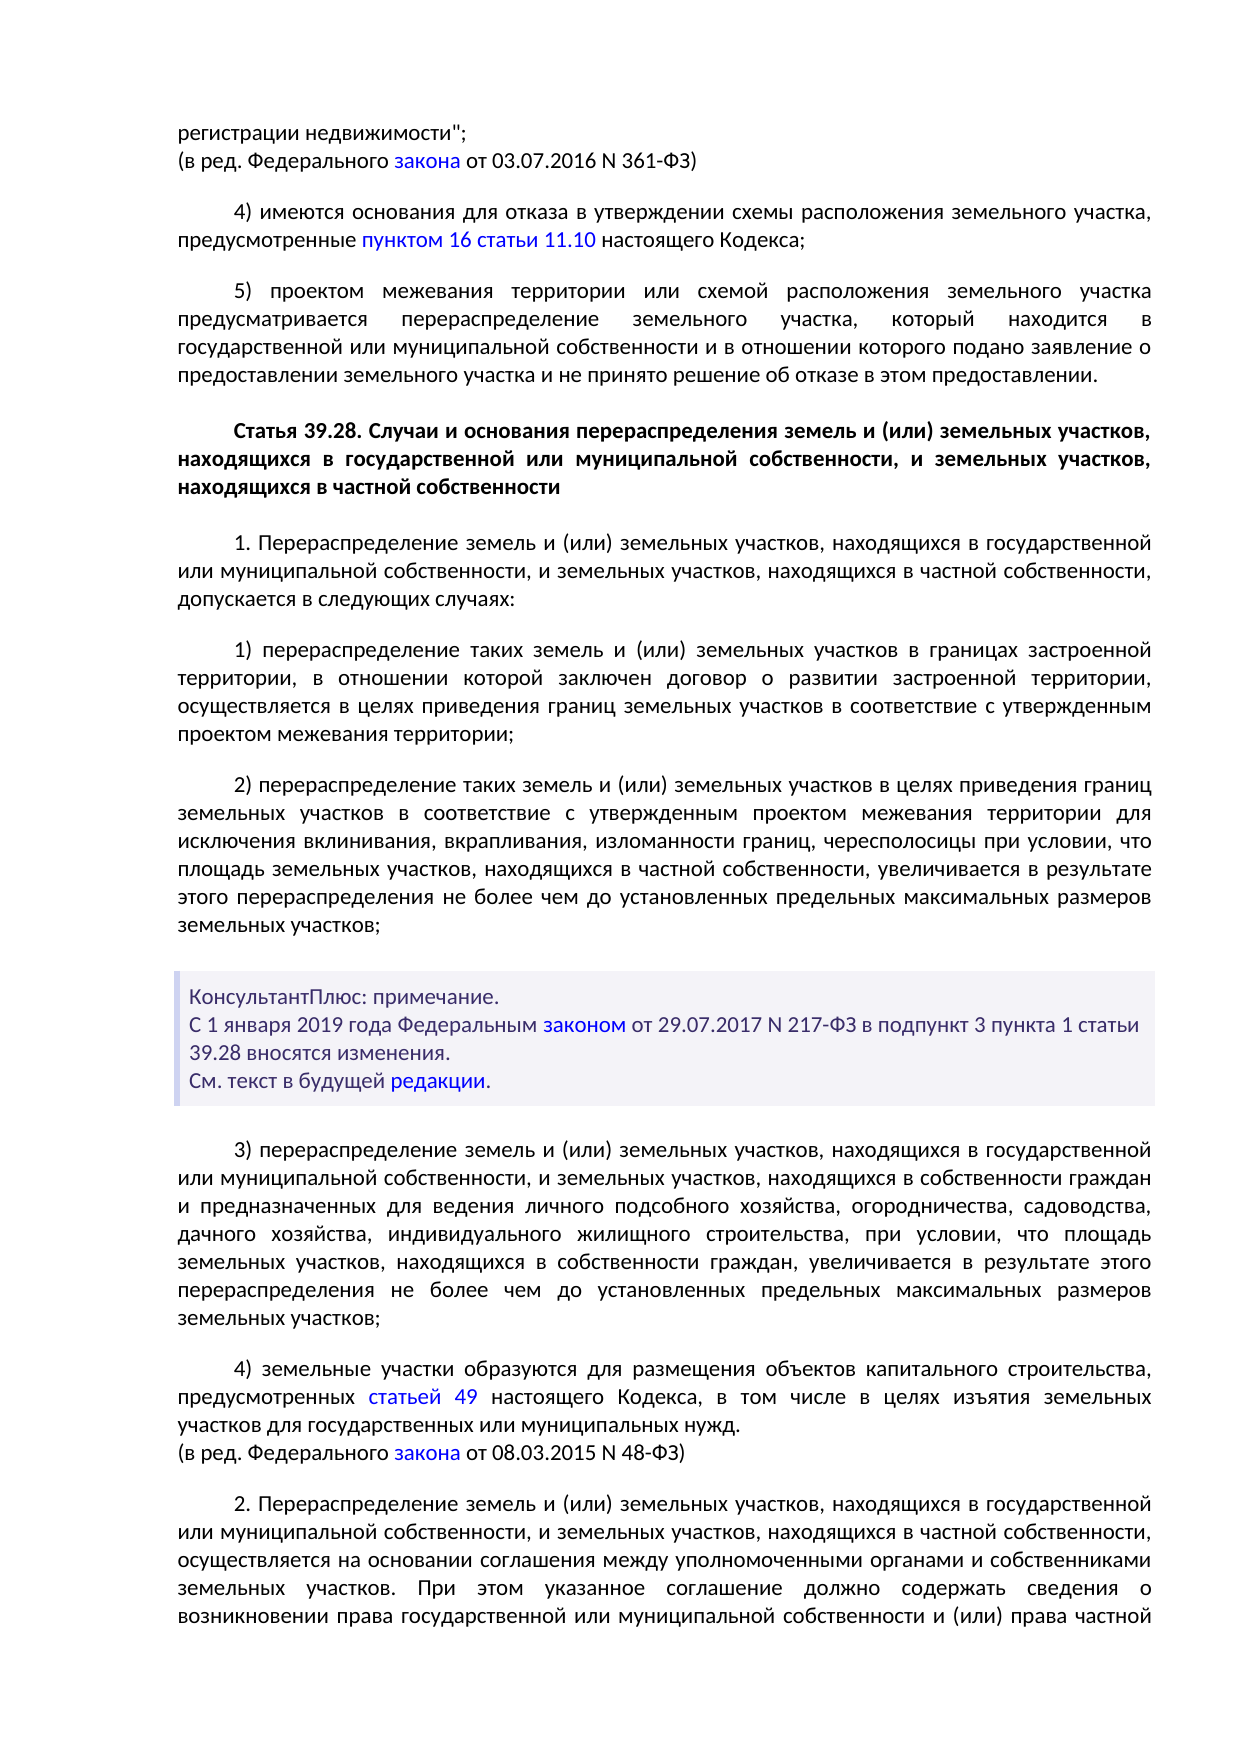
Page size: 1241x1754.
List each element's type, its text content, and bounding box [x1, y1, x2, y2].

title Статья 39.28. Случаи и основания перераспределения земель и (или) земельных участков, находящихся в государственной или муниципальной собственности, и земельных участков, находящихся в частной собственности [177, 416, 1152, 500]
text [177, 1489, 1152, 1629]
text (в ред. Федерального закона от 08.03.2015 N 48-ФЗ) [177, 1438, 1152, 1467]
text (в ред. Федерального закона от 03.07.2016 N 361-ФЗ) [177, 146, 1152, 174]
table_header КонсультантПлюс: примечание. С 1 января 2019 года Федеральным законом от 29.07.2017 N 217-ФЗ в подпункт 3 пункта 1 статьи 39.28 вносятся изменения. См. текст в будущей редакции. [180, 971, 1149, 1106]
text 1) перераспределение таких земель и (или) земельных участков в границах застроенной территории, в отношении которой заключен договор о развитии застроенной территории, осуществляется в целях приведения границ земельных участков в соответствие с утвержденным проектом межевания территории; [177, 635, 1152, 747]
text 4) имеются основания для отказа в утверждении схемы расположения земельного участка, предусмотренные пунктом 16 статьи 11.10 настоящего Кодекса; [177, 197, 1152, 253]
text 1. Перераспределение земель и (или) земельных участков, находящихся в государственной или муниципальной собственности, и земельных участков, находящихся в частной собственности, допускается в следующих случаях: [177, 528, 1152, 612]
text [177, 118, 1152, 146]
text 2) перераспределение таких земель и (или) земельных участков в целях приведения границ земельных участков в соответствие с утвержденным проектом межевания территории для исключения вклинивания, вкрапливания, изломанности границ, чересполосицы при условии, что площадь земельных участков, находящихся в частной собственности, увеличивается в результате этого перераспределения не более чем до установленных предельных максимальных размеров земельных участков; [177, 770, 1152, 938]
text 5) проектом межевания территории или схемой расположения земельного участка предусматривается перераспределение земельного участка, который находится в государственной или муниципальной собственности и в отношении которого подано заявление о предоставлении земельного участка и не принято решение об отказе в этом предоставлении. [177, 276, 1152, 388]
text 4) земельные участки образуются для размещения объектов капитального строительства, предусмотренных статьей 49 настоящего Кодекса, в том числе в целях изъятия земельных участков для государственных или муниципальных нужд. [177, 1354, 1152, 1438]
text 3) перераспределение земель и (или) земельных участков, находящихся в государственной или муниципальной собственности, и земельных участков, находящихся в собственности граждан и предназначенных для ведения личного подсобного хозяйства, огородничества, садоводства, дачного хозяйства, индивидуального жилищного строительства, при условии, что площадь земельных участков, находящихся в собственности граждан, увеличивается в результате этого перераспределения не более чем до установленных предельных максимальных размеров земельных участков; [177, 1135, 1152, 1332]
